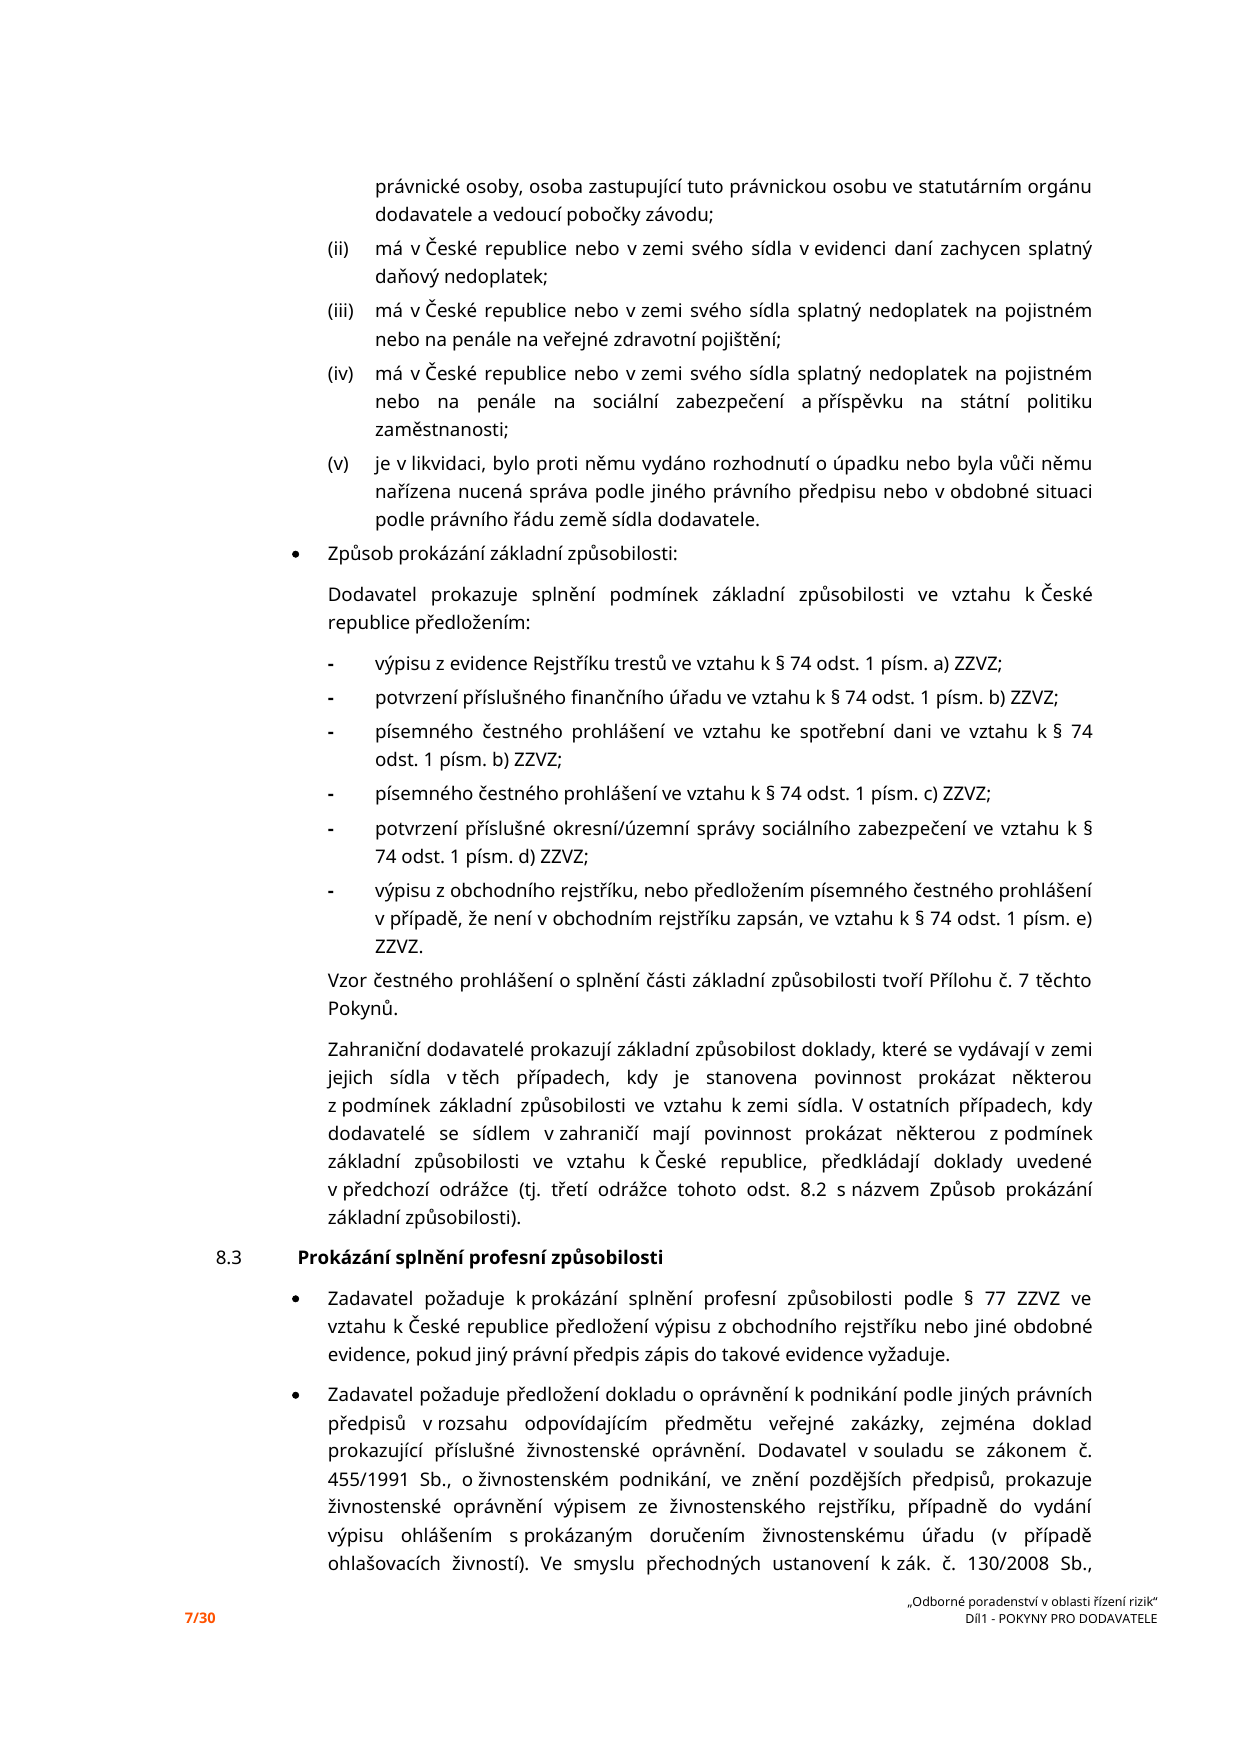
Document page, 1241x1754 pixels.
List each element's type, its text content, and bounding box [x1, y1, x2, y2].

list má v České republice nebo v zemi svého sídla splatný nedoplatek na pojistném nebo na penále na veřejné zdravotní pojištění; [328, 298, 1093, 351]
text Dodavatel prokazuje splnění podmínek základní způsobilosti ve vztahu k České republice předložením: [328, 581, 1093, 635]
list je v likvidaci, bylo proti němu vydáno rozhodnutí o úpadku nebo byla vůči němu nařízena nucená správa podle jiného právního předpisu nebo v obdobné situaci podle právního řádu země sídla dodavatele. [328, 450, 1093, 532]
text výpisu z evidence Rejstříku trestů ve vztahu k § 74 odst. 1 písm. a) ZZVZ; [328, 650, 1093, 675]
text výpisu z obchodního rejstříku, nebo předložením písemného čestného prohlášení v případě, že není v obchodním rejstříku zapsán, ve vztahu k § 74 odst. 1 písm. e) ZZVZ. [328, 877, 1093, 959]
text potvrzení příslušného finančního úřadu ve vztahu k § 74 odst. 1 písm. b) ZZVZ; [328, 684, 1093, 709]
text Prokázání splnění profesní způsobilosti [216, 1245, 1093, 1270]
text Způsob prokázání základní způsobilosti: [292, 541, 1093, 566]
list má v České republice nebo v zemi svého sídla splatný nedoplatek na pojistném nebo na penále na sociální zabezpečení a příspěvku na státní politiku zaměstnanosti; [328, 360, 1093, 442]
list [328, 173, 1093, 227]
text písemného čestného prohlášení ve vztahu ke spotřební dani ve vztahu k § 74 odst. 1 písm. b) ZZVZ; [328, 718, 1093, 772]
text Zadavatel požaduje k prokázání splnění profesní způsobilosti podle § 77 ZZVZ ve vztahu k České republice předložení výpisu z obchodního rejstříku nebo jiné obdobné evidence, pokud jiný právní předpis zápis do takové evidence vyžaduje. [292, 1285, 1093, 1367]
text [292, 1382, 1093, 1575]
text potvrzení příslušné okresní/územní správy sociálního zabezpečení ve vztahu k § 74 odst. 1 písm. d) ZZVZ; [328, 815, 1093, 868]
text písemného čestného prohlášení ve vztahu k § 74 odst. 1 písm. c) ZZVZ; [328, 781, 1093, 806]
text Vzor čestného prohlášení o splnění části základní způsobilosti tvoří Přílohu č. 7 těchto Pokynů. [328, 967, 1093, 1021]
list má v České republice nebo v zemi svého sídla v evidenci daní zachycen splatný daňový nedoplatek; [328, 236, 1093, 289]
text Zahraniční dodavatelé prokazují základní způsobilost doklady, které se vydávají v zemi jejich sídla v těch případech, kdy je stanovena povinnost prokázat některou z podmínek základní způsobilosti ve vztahu k zemi sídla. V ostatních případech, kdy dodavatelé se sídlem v zahraničí mají povinnost prokázat některou z podmínek základní způsobilosti ve vztahu k České republice, předkládají doklady uvedené v předchozí odrážce (tj. třetí odrážce tohoto odst. 8.2 s názvem Způsob prokázání základní způsobilosti). [328, 1036, 1093, 1230]
